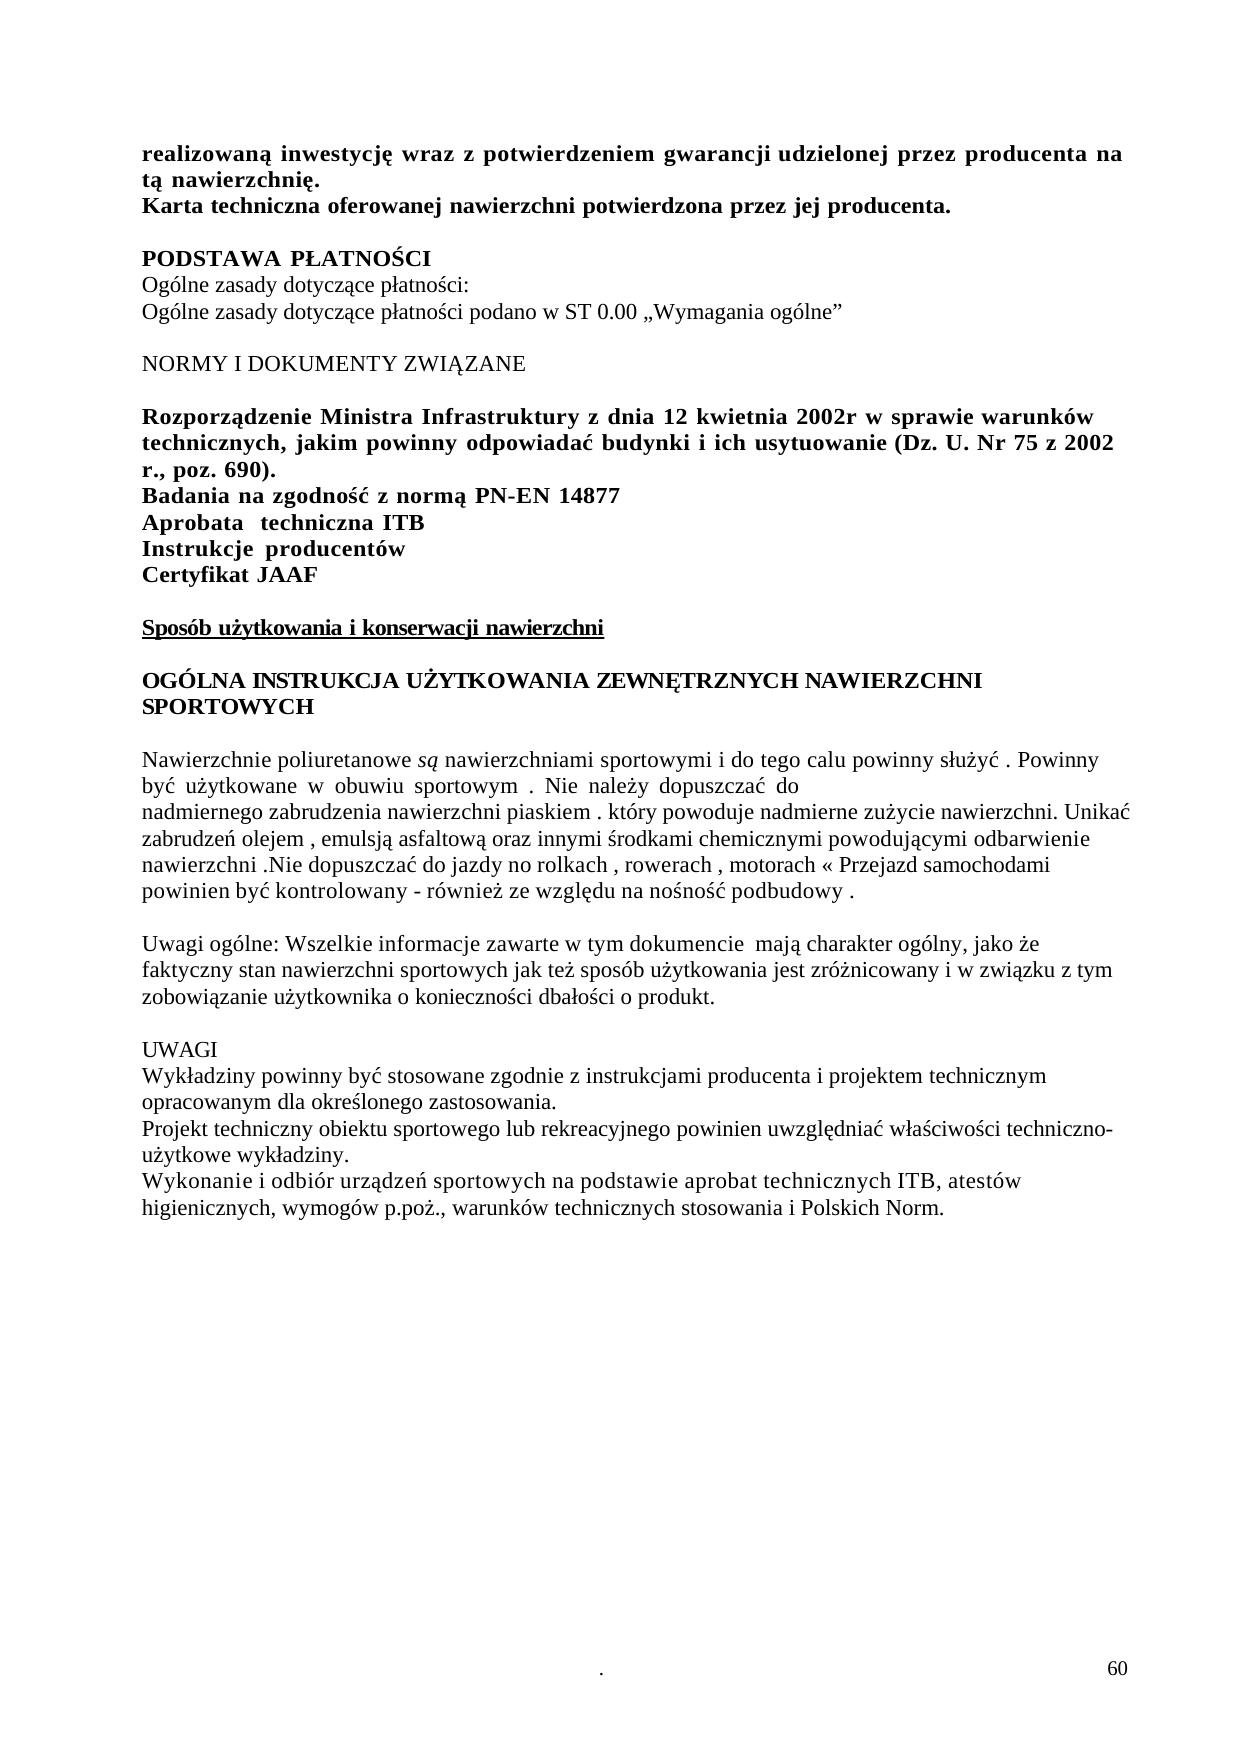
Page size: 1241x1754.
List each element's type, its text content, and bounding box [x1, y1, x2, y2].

list Nawierzchnie poliuretanowe są nawierzchniami sportowymi i do tego calu powinny służyć . Powinny być użytkowane w obuwiu sportowym . Nie należy dopuszczać do [142, 746, 1134, 798]
list PODSTAWA PŁATNOŚCI [142, 245, 1134, 271]
list OGÓLNA INSTRUKCJA UŻYTKOWANIA ZEWNĘTRZNYCH NAWIERZCHNI SPORTOWYCH [142, 667, 1134, 719]
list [142, 139, 1134, 192]
list Projekt techniczny obiektu sportowego lub rekreacyjnego powinien uwzględniać właściwości techniczno- użytkowe wykładziny. [142, 1115, 1134, 1167]
list Wykładziny powinny być stosowane zgodnie z instrukcjami producenta i projektem technicznym opracowanym dla określonego zastosowania. [142, 1062, 1134, 1115]
list NORMY I DOKUMENTY ZWIĄZANE [142, 350, 1134, 377]
list nadmiernego zabrudzenia nawierzchni piaskiem . który powoduje nadmierne zużycie nawierzchni. Unikać zabrudzeń olejem , emulsją asfaltową oraz innymi środkami chemicznymi powodującymi odbarwienie nawierzchni .Nie dopuszczać do jazdy no rolkach , rowerach , motorach « Przejazd samochodami powinien być kontrolowany - również ze względu na nośność podbudowy . [142, 798, 1134, 904]
list UWAGI [142, 1036, 1134, 1062]
list Certyfikat JAAF [142, 561, 1134, 588]
list Rozporządzenie Ministra Infrastruktury z dnia 12 kwietnia 2002r w sprawie warunków technicznych, jakim powinny odpowiadać budynki i ich usytuowanie (Dz. U. Nr 75 z 2002 r., poz. 690). [142, 403, 1134, 482]
list Wykonanie i odbiór urządzeń sportowych na podstawie aprobat technicznych ITB, atestów higienicznych, wymogów p.poż., warunków technicznych stosowania i Polskich Norm. [142, 1167, 1134, 1220]
list Ogólne zasady dotyczące płatności: [142, 271, 1134, 298]
list Instrukcje producentów [142, 535, 1134, 561]
list Aprobata techniczna ITB [142, 508, 1134, 535]
list Badania na zgodność z normą PN-EN 14877 [142, 482, 1134, 508]
list Karta techniczna oferowanej nawierzchni potwierdzona przez jej producenta. [142, 192, 1134, 219]
list Ogólne zasady dotyczące płatności podano w ST 0.00 „Wymagania ogólne” [142, 298, 1134, 324]
list Uwagi ogólne: Wszelkie informacje zawarte w tym dokumencie mają charakter ogólny, jako że faktyczny stan nawierzchni sportowych jak też sposób użytkowania jest zróżnicowany i w związku z tym zobowiązanie użytkownika o konieczności dbałości o produkt. [142, 930, 1134, 1009]
list Sposób użytkowania i konserwacji nawierzchni [142, 614, 1134, 640]
